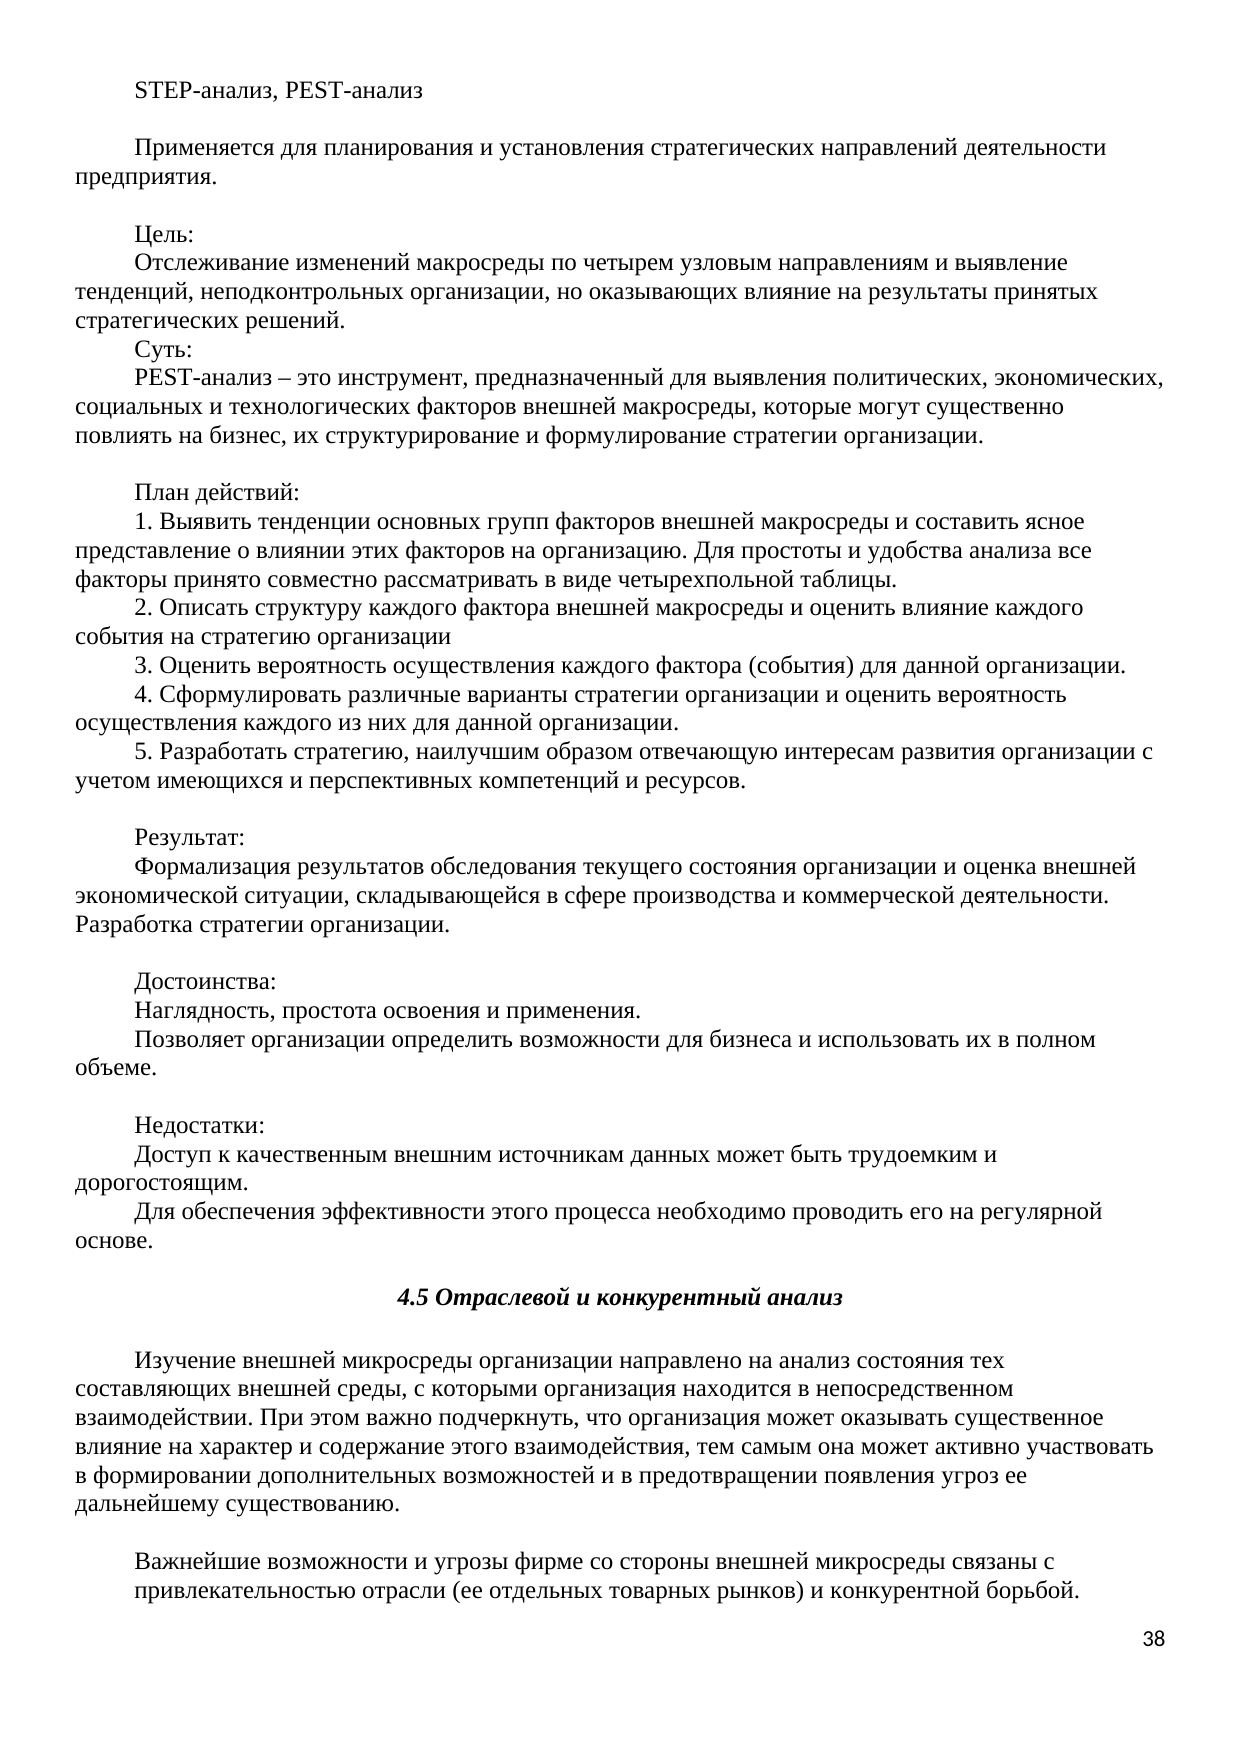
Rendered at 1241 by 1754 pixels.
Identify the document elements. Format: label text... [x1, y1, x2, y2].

text Важнейшие возможности и угрозы фирме со стороны внешней микросреды связаны с [75, 1546, 1165, 1575]
text Наглядность, простота освоения и применения. [75, 995, 1165, 1024]
text 4. Сформулировать различные варианты стратегии организации и оценить вероятность осуществления каждого из них для данной организации. [75, 679, 1165, 736]
text Формализация результатов обследования текущего состояния организации и оценка внешней экономической ситуации, складывающейся в сфере производства и коммерческой деятельности. Разработка стратегии организации. [75, 851, 1165, 937]
text Для обеспечения эффективности этого процесса необходимо проводить его на регулярной основе. [75, 1196, 1165, 1254]
text Позволяет организации определить возможности для бизнеса и использовать их в полном объеме. [75, 1024, 1165, 1081]
text Изучение внешней микросреды организации направлено на анализ состояния тех [75, 1345, 1165, 1373]
text Результат: [75, 822, 1165, 851]
text Отслеживание изменений макросреды по четырем узловым направлениям и выявление тенденций, неподконтрольных организации, но оказывающих влияние на результаты принятых стратегических решений. [75, 247, 1165, 334]
text PEST-анализ – это инструмент, предназначенный для выявления политических, экономических, социальных и технологических факторов внешней макросреды, которые могут существенно повлиять на бизнес, их структурирование и формулирование стратегии организации. [75, 362, 1165, 449]
text 3. Оценить вероятность осуществления каждого фактора (события) для данной организации. [75, 650, 1165, 679]
text 1. Выявить тенденции основных групп факторов внешней макросреды и составить ясное представление о влиянии этих факторов на организацию. Для простоты и удобства анализа все факторы принято совместно рассматривать в виде четырехпольной таблицы. [75, 506, 1165, 592]
text Суть: [75, 334, 1165, 362]
text Цель: [75, 219, 1165, 247]
text Применяется для планирования и установления стратегических направлений деятельности предприятия. [75, 132, 1165, 190]
text 2. Описать структуру каждого фактора внешней макросреды и оценить влияние каждого события на стратегию организации [75, 592, 1165, 650]
text привлекательностью отрасли (ее отдельных товарных рынков) и конкурентной борьбой. [75, 1575, 1165, 1603]
text Достоинства: [75, 966, 1165, 995]
text Недостатки: [75, 1110, 1165, 1139]
text План действий: [75, 477, 1165, 506]
text STEP-анализ, PEST-анализ [75, 75, 1165, 104]
text Доступ к качественным внешним источникам данных может быть трудоемким и дорогостоящим. [75, 1139, 1165, 1196]
text 5. Разработать стратегию, наилучшим образом отвечающую интересам развития организации с учетом имеющихся и перспективных компетенций и ресурсов. [75, 736, 1165, 794]
text 4.5 Отраслевой и конкурентный анализ [75, 1282, 1165, 1311]
text составляющих внешней среды, с которыми организация находится в непосредственном взаимодействии. При этом важно подчеркнуть, что организация может оказывать существенное влияние на характер и содержание этого взаимодействия, тем самым она может активно участвовать в формировании дополнительных возможностей и в предотвращении появления угроз ее дальнейшему существованию. [75, 1373, 1165, 1546]
